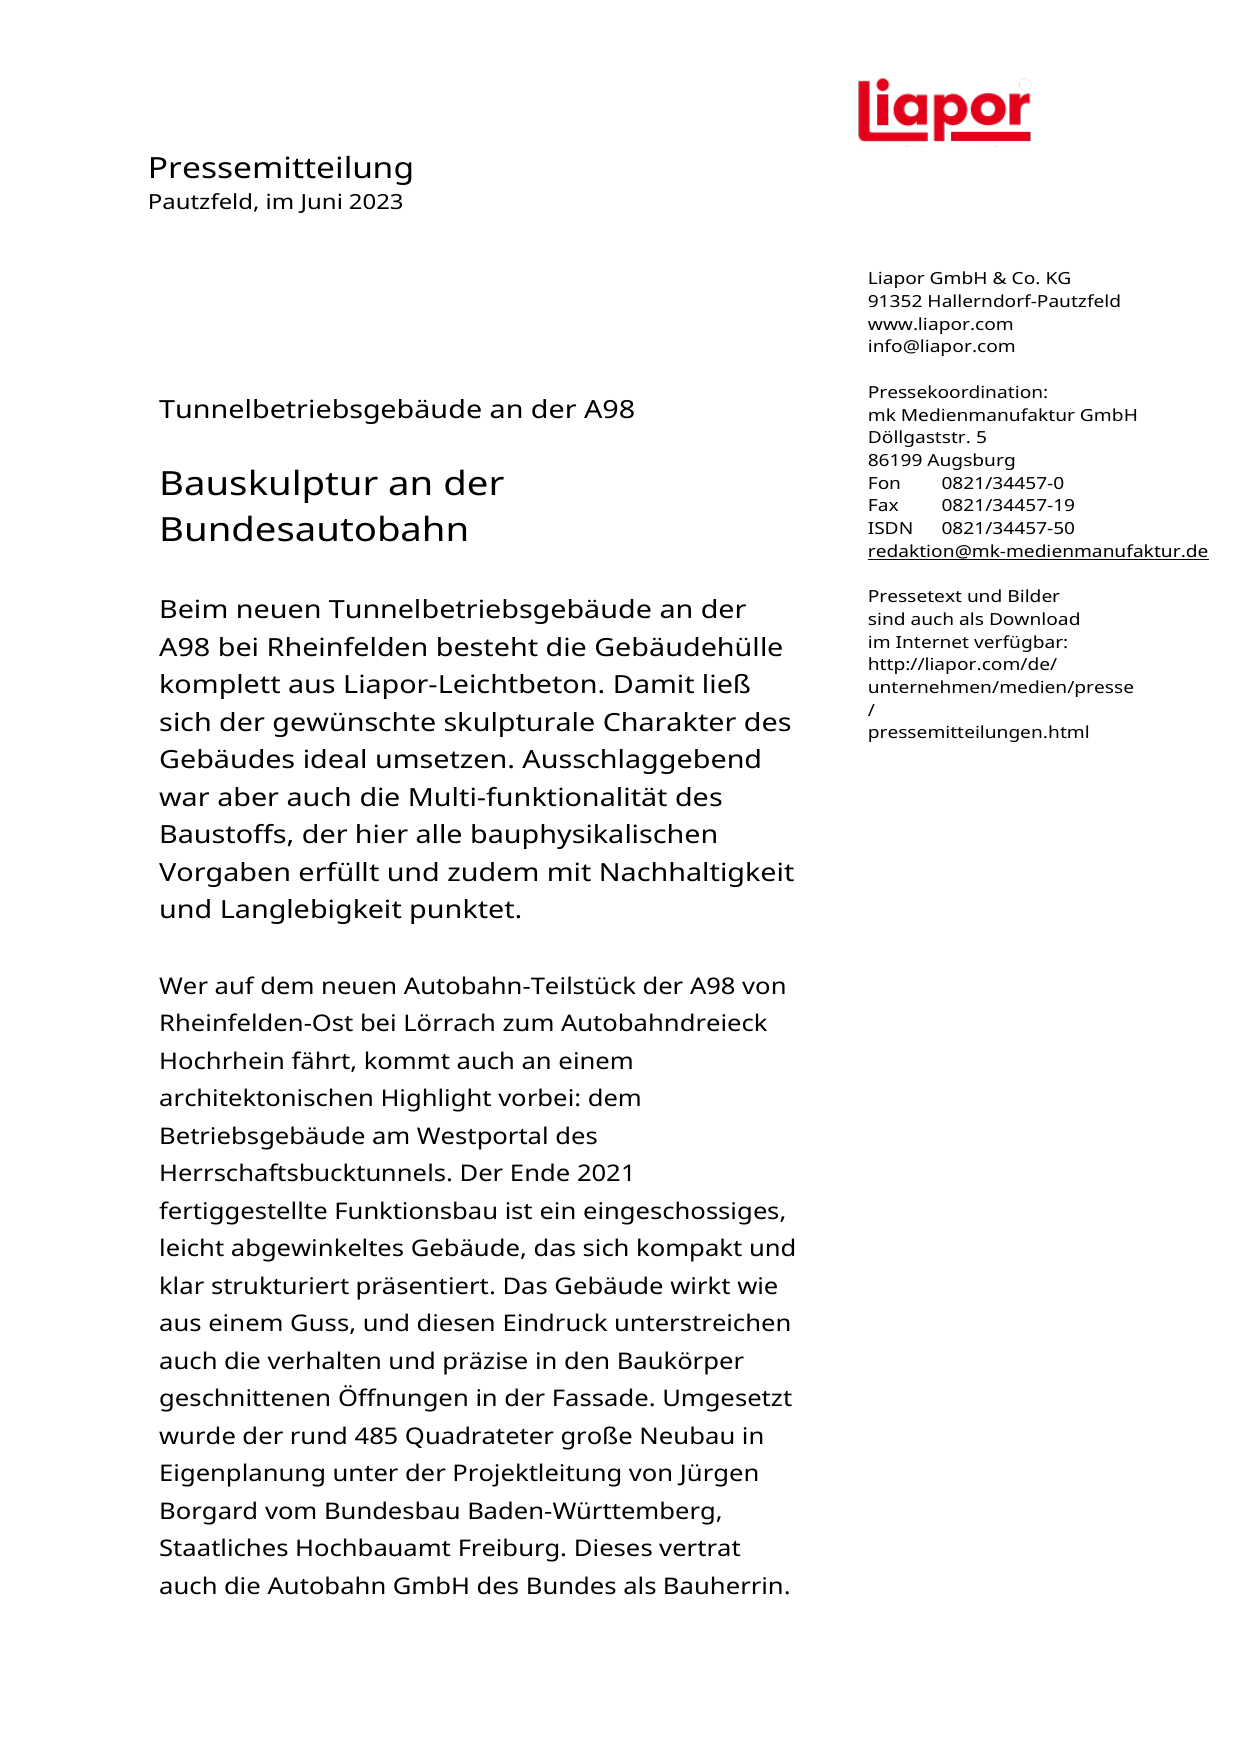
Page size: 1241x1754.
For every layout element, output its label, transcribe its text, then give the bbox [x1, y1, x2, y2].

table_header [148, 244, 856, 1601]
text Pautzfeld, im Juni 2023 [148, 187, 1093, 216]
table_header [856, 244, 1152, 1601]
text Pressemitteilung [148, 148, 1093, 187]
